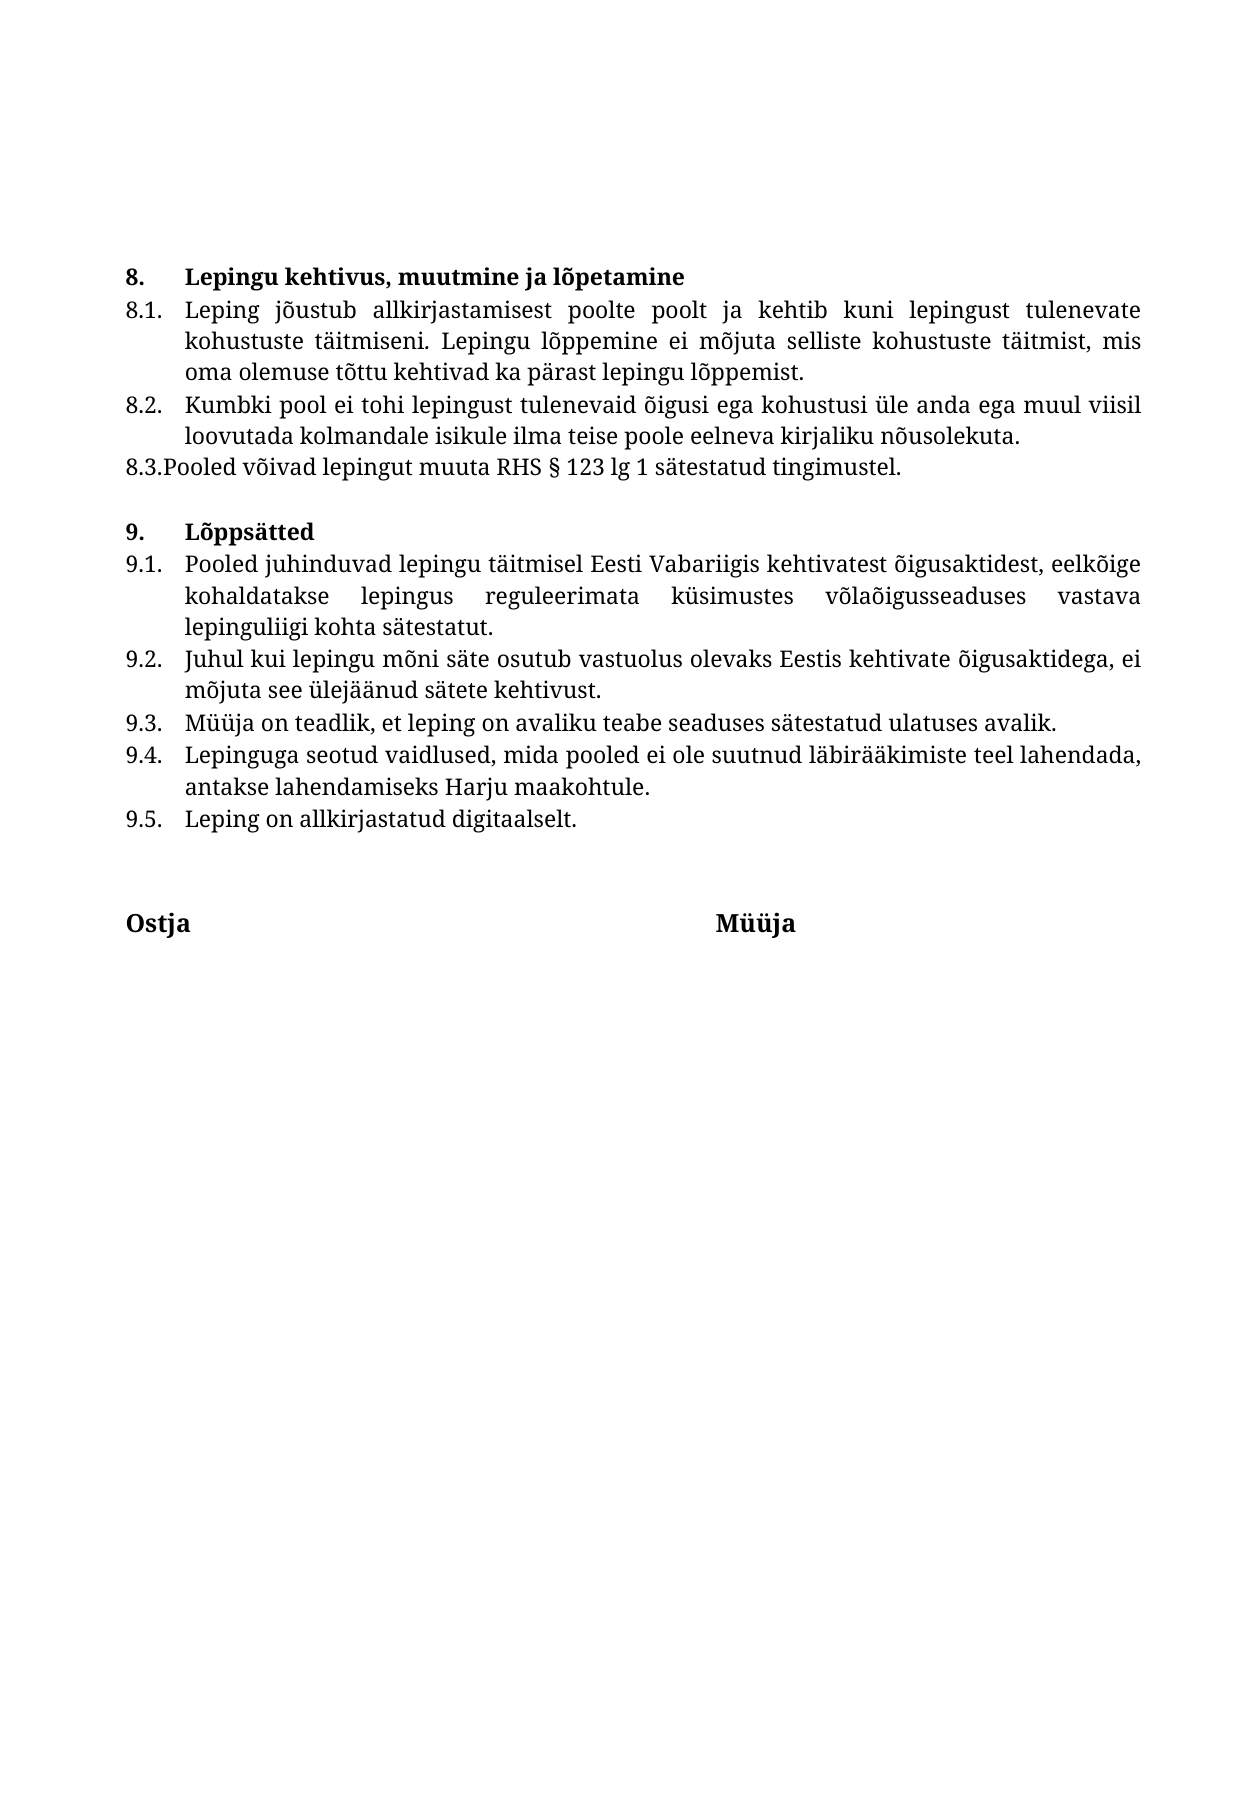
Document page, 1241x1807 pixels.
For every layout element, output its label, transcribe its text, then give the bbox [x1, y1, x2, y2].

list Lepinguga seotud vaidlused, mida pooled ei ole suutnud läbirääkimiste teel lahendada, antakse lahendamiseks Harju maakohtule. [125, 739, 1142, 802]
list Juhul kui lepingu mõni säte osutub vastuolus olevaks Eestis kehtivate õigusaktidega, ei mõjuta see ülejäänud sätete kehtivust. [125, 643, 1142, 706]
list Lepingu kehtivus, muutmine ja lõpetamine [125, 261, 1142, 293]
list Pooled juhinduvad lepingu täitmisel Eesti Vabariigis kehtivatest õigusaktidest, eelkõige kohaldatakse lepingus reguleerimata küsimustes võlaõigusseaduses vastava lepinguliigi kohta sätestatut. [125, 548, 1142, 642]
list Pooled võivad lepingut muuta RHS § 123 lg 1 sätestatud tingimustel. [125, 451, 1142, 482]
list Kumbki pool ei tohi lepingust tulenevaid õigusi ega kohustusi üle anda ega muul viisil loovutada kolmandale isikule ilma teise poole eelneva kirjaliku nõusolekuta. [125, 389, 1142, 451]
list Lõppsätted [125, 516, 1142, 547]
list Leping on allkirjastatud digitaalselt. [125, 803, 1142, 834]
list Müüja on teadlik, et leping on avaliku teabe seaduses sätestatud ulatuses avalik. [125, 707, 1142, 738]
list Leping jõustub allkirjastamisest poolte poolt ja kehtib kuni lepingust tulenevate kohustuste täitmiseni. Lepingu lõppemine ei mõjuta selliste kohustuste täitmist, mis oma olemuse tõttu kehtivad ka pärast lepingu lõppemist. [125, 294, 1142, 387]
text Ostja Müüja [125, 906, 1142, 940]
